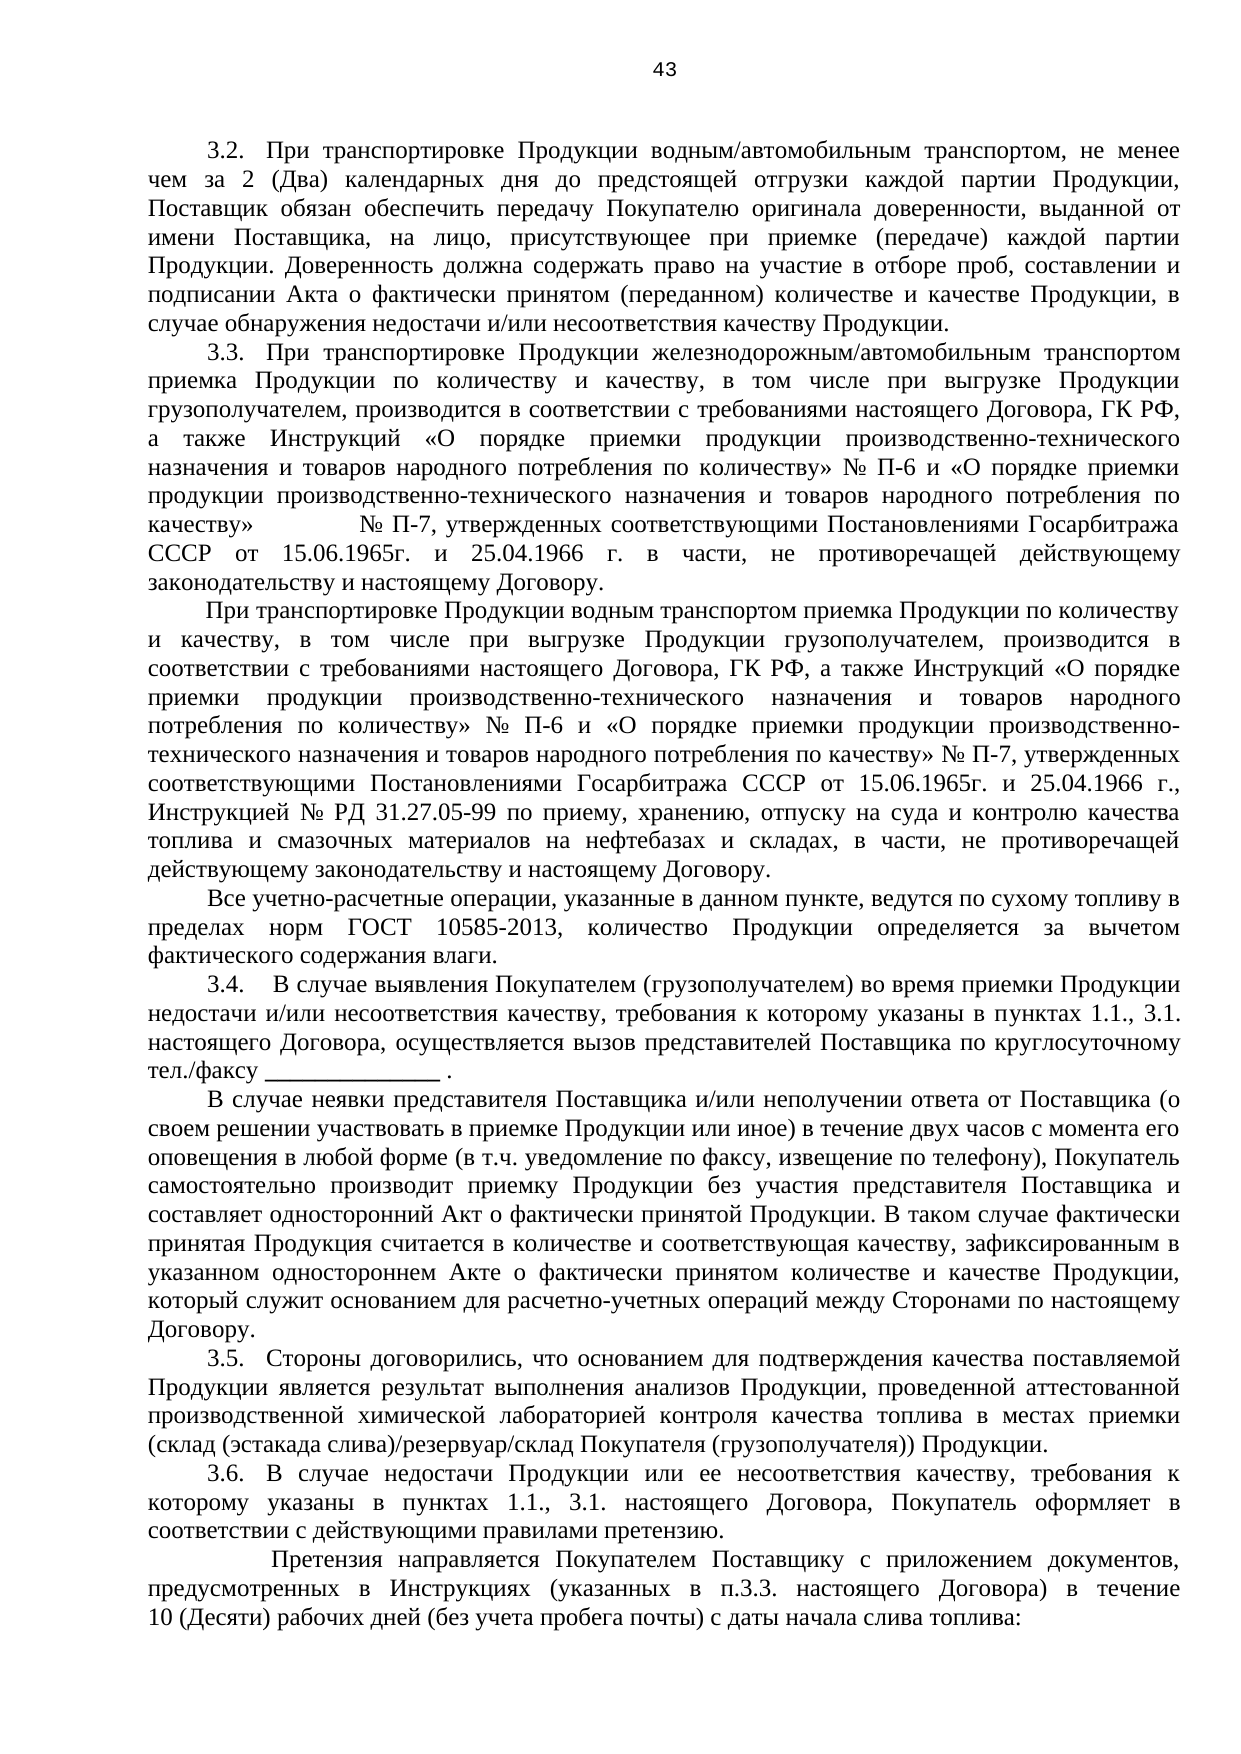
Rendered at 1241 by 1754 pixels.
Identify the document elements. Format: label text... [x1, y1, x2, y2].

list При транспортировке Продукции железнодорожным/автомобильным транспортом приемка Продукции по количеству и качеству, в том числе при выгрузке Продукции грузополучателем, производится в соответствии с требованиями настоящего Договора, ГК РФ, а также Инструкций «О порядке приемки продукции производственно-технического назначения и товаров народного потребления по количеству» № П-6 и «О порядке приемки продукции производственно-технического назначения и товаров народного потребления по качеству» № П-7, утвержденных соответствующими Постановлениями Госарбитража СССР от 15.06.1965г. и 25.04.1966 г. в части, не противоречащей действующему законодательству и настоящему Договору. [148, 337, 1181, 595]
list В случае недостачи Продукции или ее несоответствия качеству, требования к которому указаны в пунктах 1.1., 3.1. настоящего Договора, Покупатель оформляет в соответствии с действующими правилами претензию. [148, 1458, 1181, 1544]
list Стороны договорились, что основанием для подтверждения качества поставляемой Продукции является результат выполнения анализов Продукции, проведенной аттестованной производственной химической лабораторией контроля качества топлива в местах приемки (склад (эстакада слива)/резервуар/склад Покупателя (грузополучателя)) Продукции. [148, 1343, 1181, 1458]
text В случае неявки представителя Поставщика и/или неполучении ответа от Поставщика (о своем решении участвовать в приемке Продукции или иное) в течение двух часов с момента его оповещения в любой форме (в т.ч. уведомление по факсу, извещение по телефону), Покупатель самостоятельно производит приемку Продукции без участия представителя Поставщика и составляет односторонний Акт о фактически принятой Продукции. В таком случае фактически принятая Продукция считается в количестве и соответствующая качеству, зафиксированным в указанном одностороннем Акте о фактически принятом количестве и качестве Продукции, который служит основанием для расчетно-учетных операций между Сторонами по настоящему Договору. [148, 1084, 1181, 1343]
text При транспортировке Продукции водным транспортом приемка Продукции по количеству и качеству, в том числе при выгрузке Продукции грузополучателем, производится в соответствии с требованиями настоящего Договора, ГК РФ, а также Инструкций «О порядке приемки продукции производственно-технического назначения и товаров народного потребления по количеству» № П-6 и «О порядке приемки продукции производственно-технического назначения и товаров народного потребления по качеству» № П-7, утвержденных соответствующими Постановлениями Госарбитража СССР от 15.06.1965г. и 25.04.1966 г., Инструкцией № РД 31.27.05-99 по приему, хранению, отпуску на суда и контролю качества топлива и смазочных материалов на нефтебазах и складах, в части, не противоречащей действующему законодательству и настоящему Договору. [148, 595, 1181, 883]
text Претензия направляется Покупателем Поставщику с приложением документов, предусмотренных в Инструкциях (указанных в п.3.3. настоящего Договора) в течение 10 (Десяти) рабочих дней (без учета пробега почты) с даты начала слива топлива: [148, 1544, 1181, 1630]
list При транспортировке Продукции водным/автомобильным транспортом, не менее чем за 2 (Два) календарных дня до предстоящей отгрузки каждой партии Продукции, Поставщик обязан обеспечить передачу Покупателю оригинала доверенности, выданной от имени Поставщика, на лицо, присутствующее при приемке (передаче) каждой партии Продукции. Доверенность должна содержать право на участие в отборе проб, составлении и подписании Акта о фактически принятом (переданном) количестве и качестве Продукции, в случае обнаружения недостачи и/или несоответствия качеству Продукции. [148, 135, 1181, 337]
text Все учетно-расчетные операции, указанные в данном пункте, ведутся по сухому топливу в пределах норм ГОСТ 10585-2013, количество Продукции определяется за вычетом фактического содержания влаги. [148, 883, 1181, 969]
list В случае выявления Покупателем (грузополучателем) во время приемки Продукции недостачи и/или несоответствия качеству, требования к которому указаны в пунктах 1.1., 3.1. настоящего Договора, осуществляется вызов представителей Поставщика по круглосуточному тел./факсу ______________ . [148, 969, 1181, 1084]
